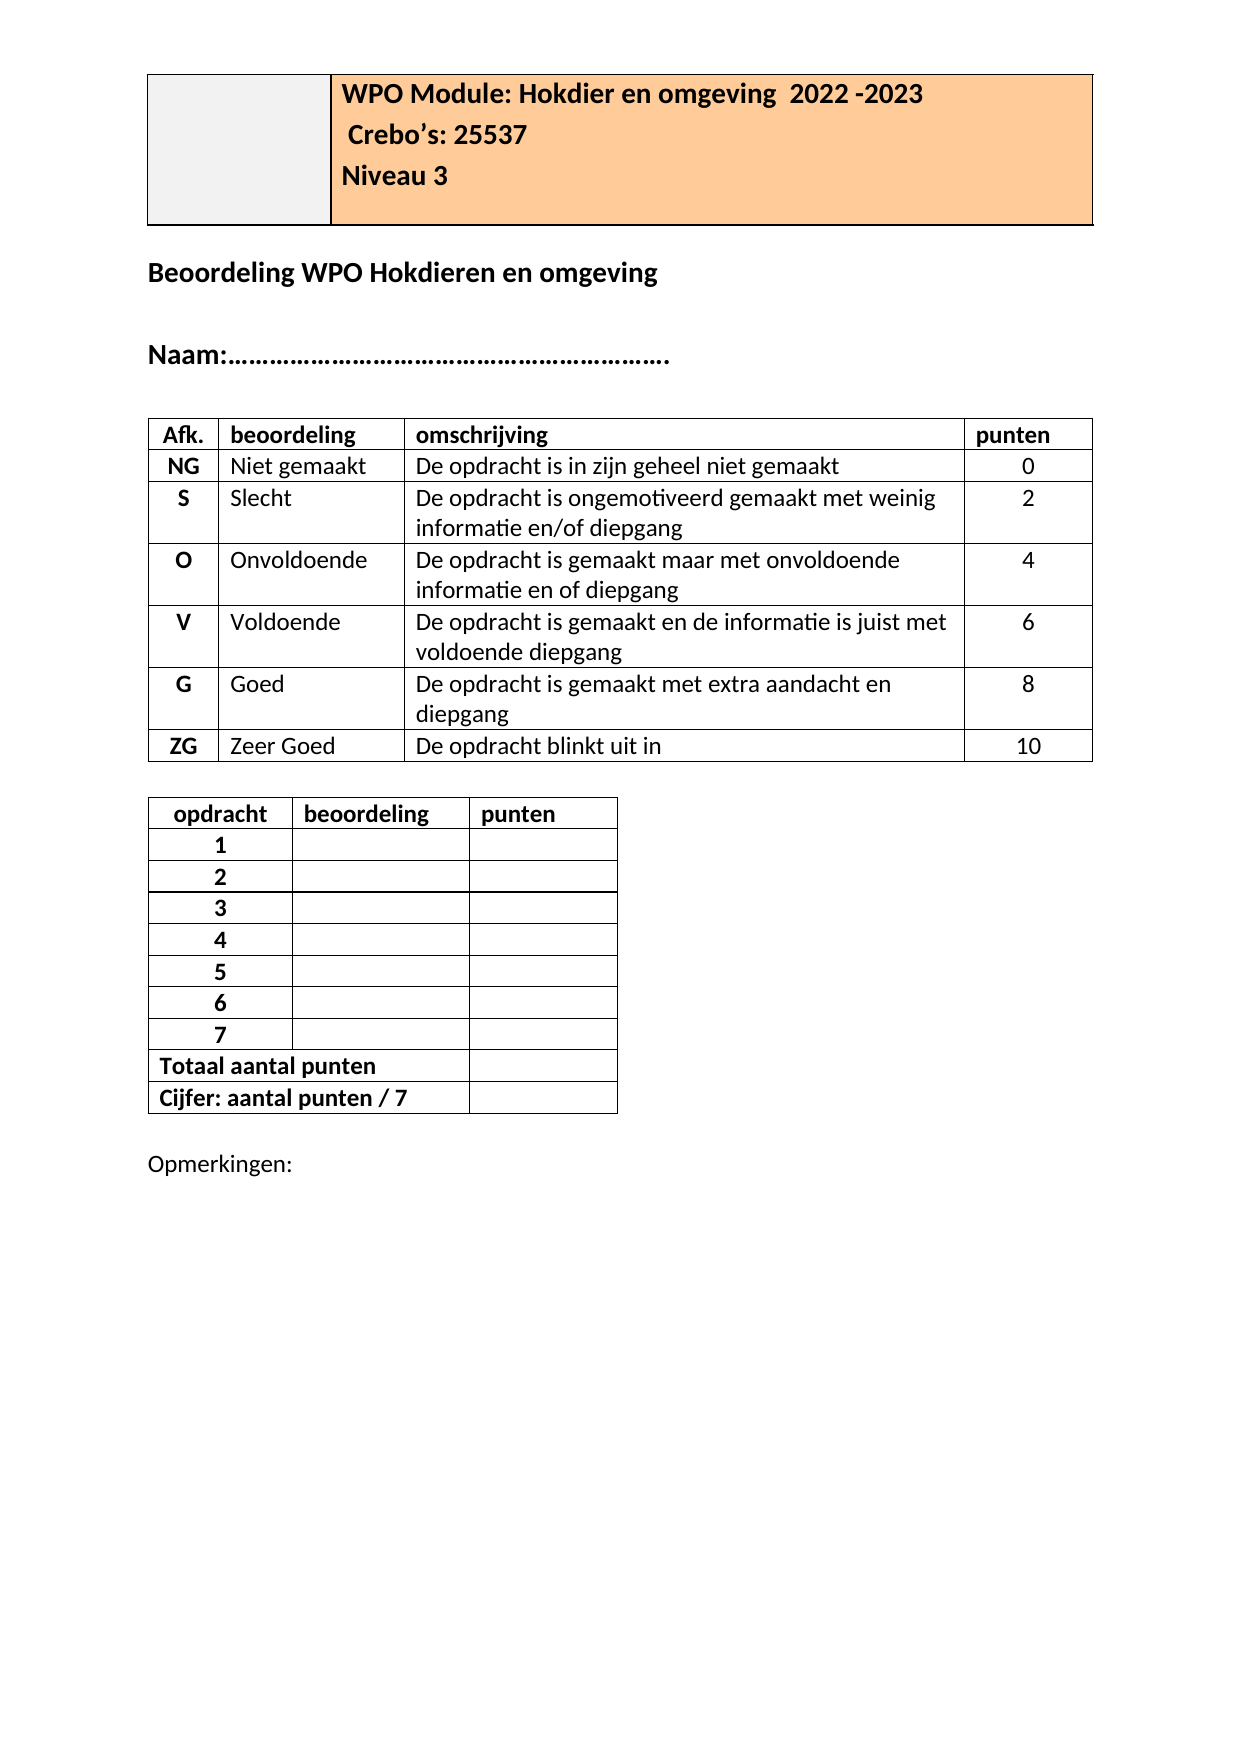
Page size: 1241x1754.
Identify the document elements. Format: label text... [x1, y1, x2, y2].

table_cell 7 [149, 1019, 292, 1049]
table_header opdracht [149, 798, 292, 828]
text Naam:………………………………………………………. [148, 336, 1093, 371]
table_cell De opdracht is ongemotiveerd gemaakt met weinig informatie en/of diepgang [405, 482, 964, 543]
table_cell [470, 1019, 617, 1049]
table_cell 6 [965, 606, 1092, 667]
table_cell [293, 987, 469, 1018]
table_cell [470, 861, 617, 891]
table_cell De opdracht is in zijn geheel niet gemaakt [405, 450, 964, 481]
table_cell [293, 1019, 469, 1049]
table_cell [470, 1050, 617, 1081]
table_cell 10 [965, 730, 1092, 761]
table_cell Goed [219, 668, 404, 729]
table_cell 1 [149, 829, 292, 860]
table_header beoordeling [293, 798, 469, 828]
table_cell G [149, 668, 218, 729]
table_header punten [965, 419, 1092, 449]
table_cell Cijfer: aantal punten / 7 [149, 1082, 469, 1112]
table_cell V [149, 606, 218, 667]
table_cell 2 [965, 482, 1092, 543]
table_header beoordeling [219, 419, 404, 449]
table_cell 2 [149, 861, 292, 891]
table_cell [293, 956, 469, 986]
table_cell De opdracht is gemaakt met extra aandacht en diepgang [405, 668, 964, 729]
table_cell [293, 861, 469, 891]
table_cell [470, 893, 617, 923]
table_cell De opdracht blinkt uit in [405, 730, 964, 761]
table_cell [470, 956, 617, 986]
text Opmerkingen: [148, 1148, 1093, 1179]
table_cell De opdracht is gemaakt en de informatie is juist met voldoende diepgang [405, 606, 964, 667]
table_header punten [470, 798, 617, 828]
table_cell [470, 829, 617, 860]
text Beoordeling WPO Hokdieren en omgeving [148, 254, 1093, 289]
table_header omschrijving [405, 419, 964, 449]
table_cell [293, 893, 469, 923]
table_cell Voldoende [219, 606, 404, 667]
table_cell [293, 829, 469, 860]
table_cell 3 [149, 893, 292, 923]
table_cell [470, 924, 617, 954]
table_cell 4 [965, 544, 1092, 605]
table_cell 8 [965, 668, 1092, 729]
table_cell Totaal aantal punten [149, 1050, 469, 1081]
table_cell O [149, 544, 218, 605]
table_cell 5 [149, 956, 292, 986]
table_cell Zeer Goed [219, 730, 404, 761]
table_cell De opdracht is gemaakt maar met onvoldoende informatie en of diepgang [405, 544, 964, 605]
table_cell 6 [149, 987, 292, 1018]
table_header Afk. [149, 419, 218, 449]
table_cell Slecht [219, 482, 404, 543]
table_cell [470, 987, 617, 1018]
table_cell Niet gemaakt [219, 450, 404, 481]
table_cell [470, 1082, 617, 1112]
table_cell ZG [149, 730, 218, 761]
table_cell Onvoldoende [219, 544, 404, 605]
table_cell 0 [965, 450, 1092, 481]
table_cell 4 [149, 924, 292, 954]
table_cell S [149, 482, 218, 543]
table_cell NG [149, 450, 218, 481]
table_cell [293, 924, 469, 954]
